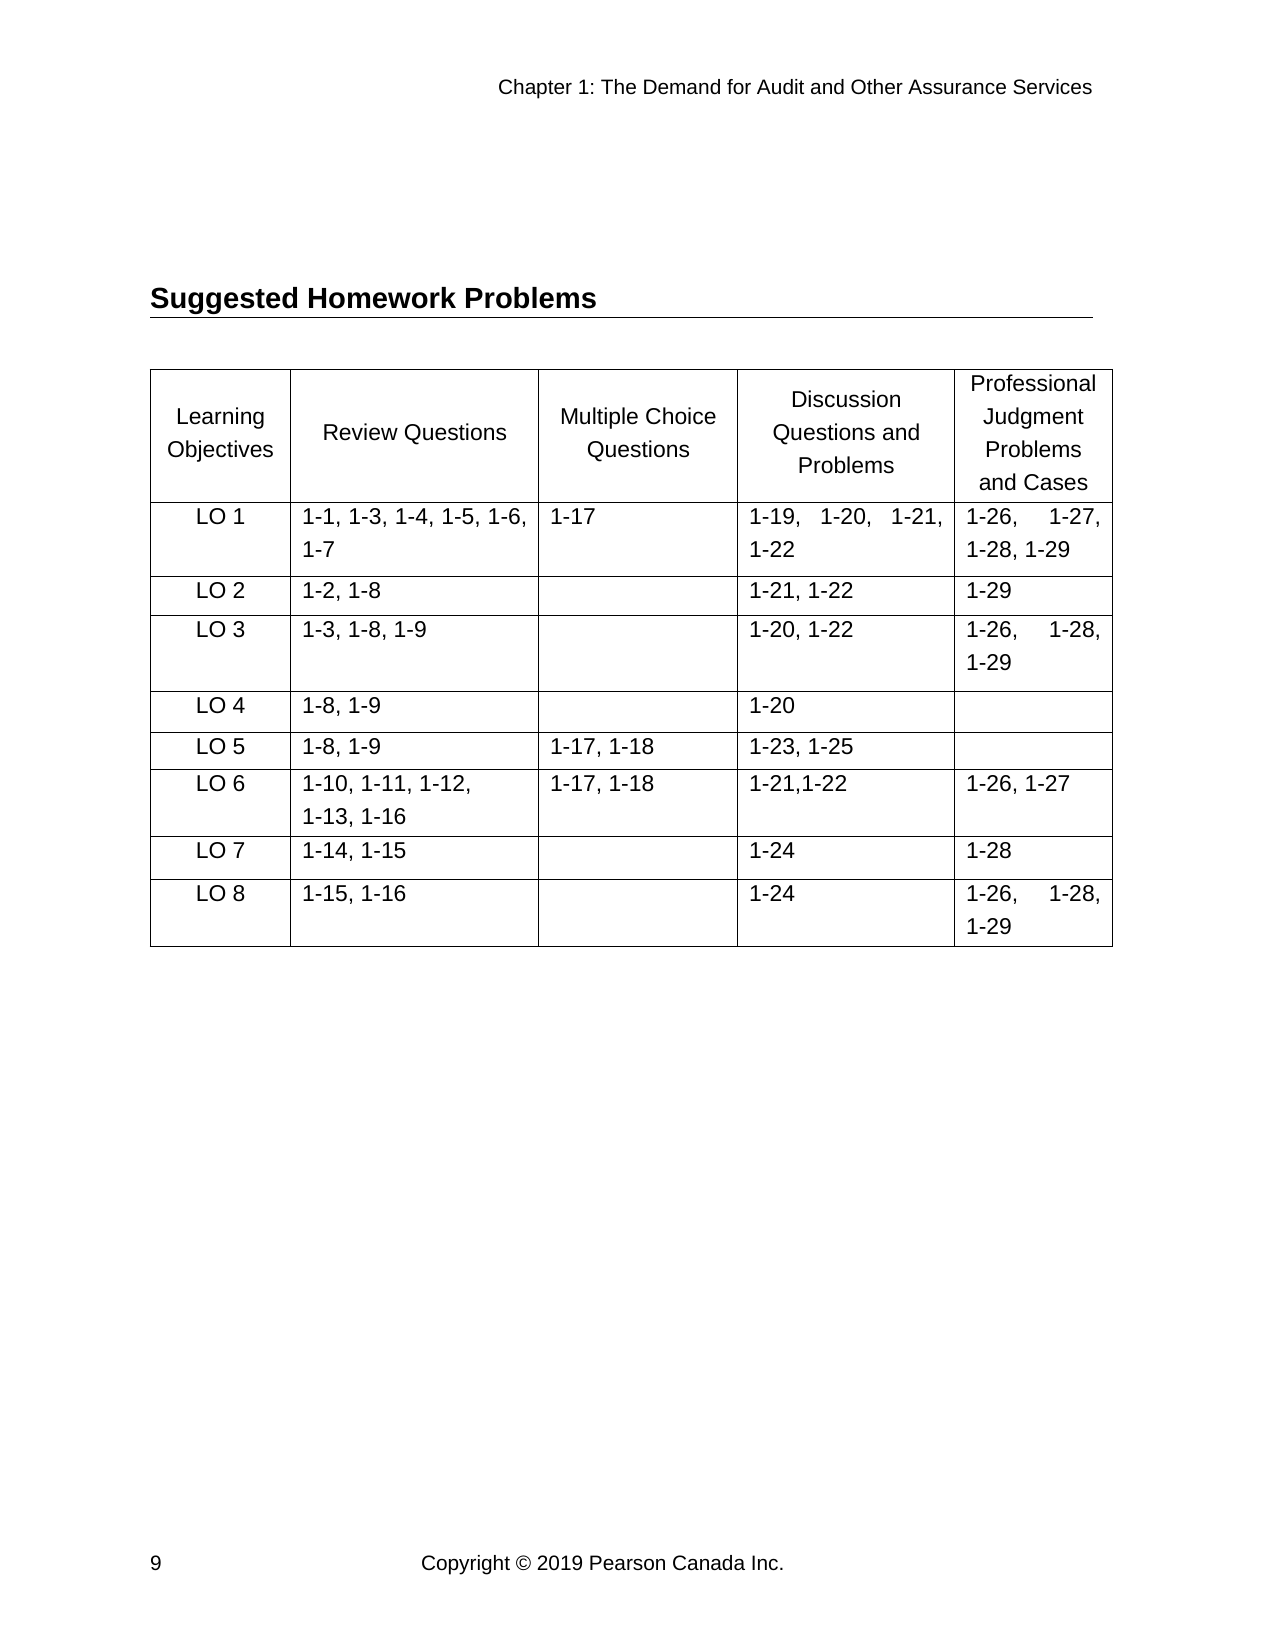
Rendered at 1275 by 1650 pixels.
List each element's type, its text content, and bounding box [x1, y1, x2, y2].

table_cell 1-2, 1-8 [291, 577, 538, 615]
table_cell 1-14, 1-15 [291, 837, 538, 879]
table_cell LO 5 [151, 733, 290, 769]
table_cell 1-3, 1-8, 1-9 [291, 616, 538, 691]
table_cell 1-15, 1-16 [291, 880, 538, 946]
table_cell LO 2 [151, 577, 290, 615]
table_cell 1-20, 1-22 [738, 616, 954, 691]
table_cell [955, 733, 1112, 769]
table_header Learning Objectives [151, 370, 290, 502]
table_cell 1-24 [738, 880, 954, 946]
table_cell LO 7 [151, 837, 290, 879]
table_header Multiple Choice Questions [539, 370, 737, 502]
table_cell 1-1, 1-3, 1-4, 1-5, 1-6, 1-7 [291, 503, 538, 576]
table_cell 1-8, 1-9 [291, 692, 538, 732]
table_cell 1-23, 1-25 [738, 733, 954, 769]
table_header Professional Judgment Problems and Cases [955, 370, 1112, 502]
text Suggested Homework Problems [150, 281, 1093, 317]
table_header Discussion Questions and Problems [738, 370, 954, 502]
table_cell 1-17, 1-18 [539, 770, 737, 836]
table_cell LO 3 [151, 616, 290, 691]
table_cell 1-26, 1-28, 1-29 [955, 616, 1112, 691]
table_cell 1-26, 1-27, 1-28, 1-29 [955, 503, 1112, 576]
table_cell 1-19, 1-20, 1-21, 1-22 [738, 503, 954, 576]
table_cell [955, 692, 1112, 732]
table_cell [539, 837, 737, 879]
table_cell [539, 616, 737, 691]
table_cell [539, 577, 737, 615]
table_cell 1-24 [738, 837, 954, 879]
table_cell 1-28 [955, 837, 1112, 879]
table_cell 1-10, 1-11, 1-12, 1-13, 1-16 [291, 770, 538, 836]
table_cell 1-17 [539, 503, 737, 576]
table_cell 1-17, 1-18 [539, 733, 737, 769]
table_cell 1-21,1-22 [738, 770, 954, 836]
table_cell 1-29 [955, 577, 1112, 615]
table_cell LO 6 [151, 770, 290, 836]
table_cell LO 4 [151, 692, 290, 732]
table_cell [539, 692, 737, 732]
table_cell 1-21, 1-22 [738, 577, 954, 615]
table_cell 1-20 [738, 692, 954, 732]
table_cell 1-8, 1-9 [291, 733, 538, 769]
table_cell 1-26, 1-27 [955, 770, 1112, 836]
table_header Review Questions [291, 370, 538, 502]
table_cell LO 1 [151, 503, 290, 576]
table_cell 1-26, 1-28, 1-29 [955, 880, 1112, 946]
table_cell LO 8 [151, 880, 290, 946]
table_cell [539, 880, 737, 946]
